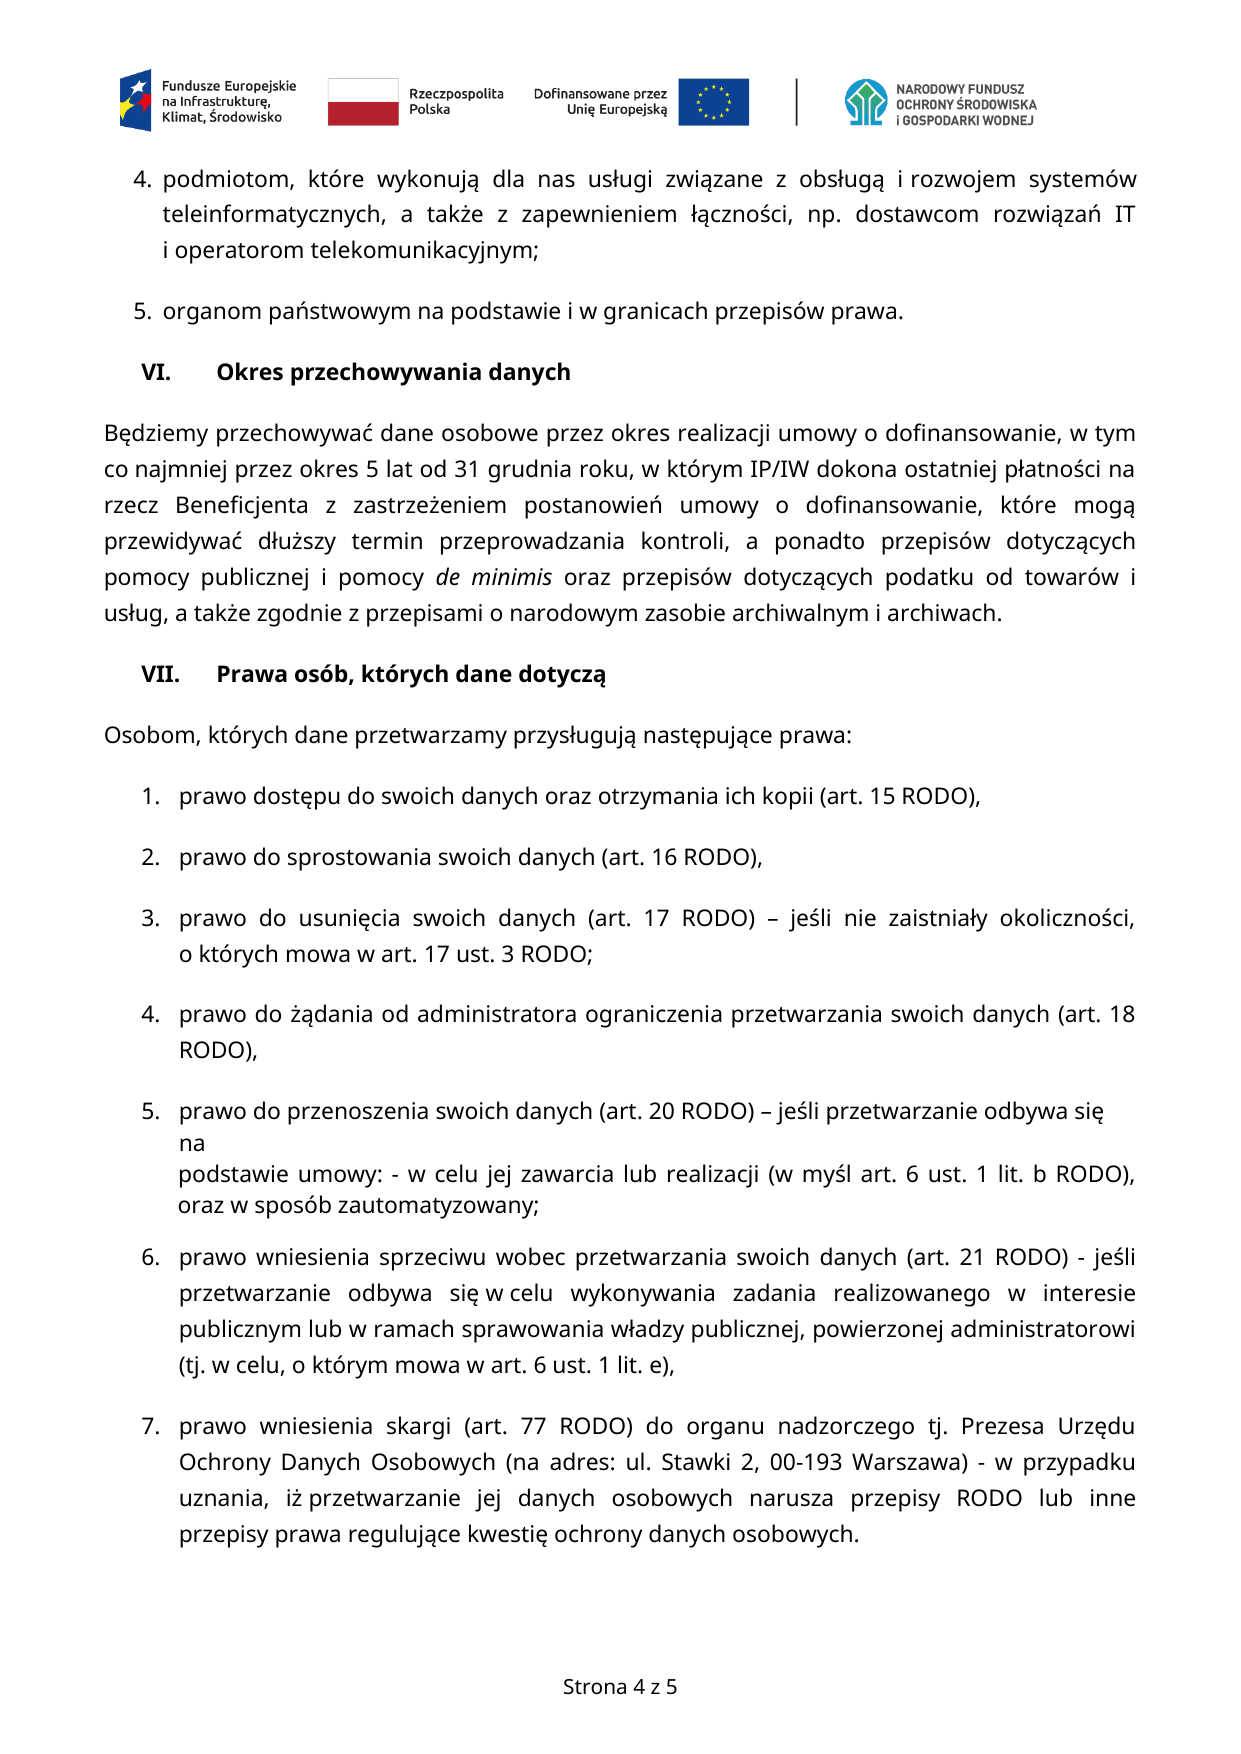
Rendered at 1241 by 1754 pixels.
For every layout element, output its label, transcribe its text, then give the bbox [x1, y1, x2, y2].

list prawo wniesienia skargi (art. 77 RODO) do organu nadzorczego tj. Prezesa Urzędu Ochrony Danych Osobowych (na adres: ul. Stawki 2, 00-193 Warszawa) - w przypadku uznania, iż przetwarzanie jej danych osobowych narusza przepisy RODO lub inne przepisy prawa regulujące kwestię ochrony danych osobowych. [141, 1410, 1137, 1549]
text Będziemy przechowywać dane osobowe przez okres realizacji umowy o dofinansowanie, w tym co najmniej przez okres 5 lat od 31 grudnia roku, w którym IP/IW dokona ostatniej płatności na rzecz Beneficjenta z zastrzeżeniem postanowień umowy o dofinansowanie, które mogą przewidywać dłuższy termin przeprowadzania kontroli, a ponadto przepisów dotyczących pomocy publicznej i pomocy de minimis oraz przepisów dotyczących podatku od towarów i usług, a także zgodnie z przepisami o narodowym zasobie archiwalnym i archiwach. [103, 417, 1137, 628]
list prawo do usunięcia swoich danych (art. 17 RODO) – jeśli nie zaistniały okoliczności, o których mowa w art. 17 ust. 3 RODO; [141, 902, 1137, 969]
list Prawa osób, których dane dotyczą [141, 658, 1137, 689]
list prawo do sprostowania swoich danych (art. 16 RODO), [141, 841, 1137, 872]
list podmiotom, które wykonują dla nas usługi związane z obsługą i rozwojem systemów teleinformatycznych, a także z zapewnieniem łączności, np. dostawcom rozwiązań IT i operatorom telekomunikacyjnym; [133, 162, 1137, 266]
picture [103, 53, 1049, 147]
list prawo wniesienia sprzeciwu wobec przetwarzania swoich danych (art. 21 RODO) - jeśli przetwarzanie odbywa się w celu wykonywania zadania realizowanego w interesie publicznym lub w ramach sprawowania władzy publicznej, powierzonej administratorowi (tj. w celu, o którym mowa w art. 6 ust. 1 lit. e), [141, 1241, 1137, 1380]
text Osobom, których dane przetwarzamy przysługują następujące prawa: [103, 719, 1137, 750]
text podstawie umowy: - w celu jej zawarcia lub realizacji (w myśl art. 6 ust. 1 lit. b RODO), oraz w sposób zautomatyzowany; [177, 1158, 1137, 1220]
list organom państwowym na podstawie i w granicach przepisów prawa. [133, 295, 1137, 327]
list prawo dostępu do swoich danych oraz otrzymania ich kopii (art. 15 RODO), [141, 780, 1137, 811]
list prawo do żądania od administratora ograniczenia przetwarzania swoich danych (art. 18 RODO), [141, 998, 1137, 1066]
list Okres przechowywania danych [141, 356, 1137, 387]
list prawo do przenoszenia swoich danych (art. 20 RODO) – jeśli przetwarzanie odbywa się na [141, 1095, 1137, 1158]
